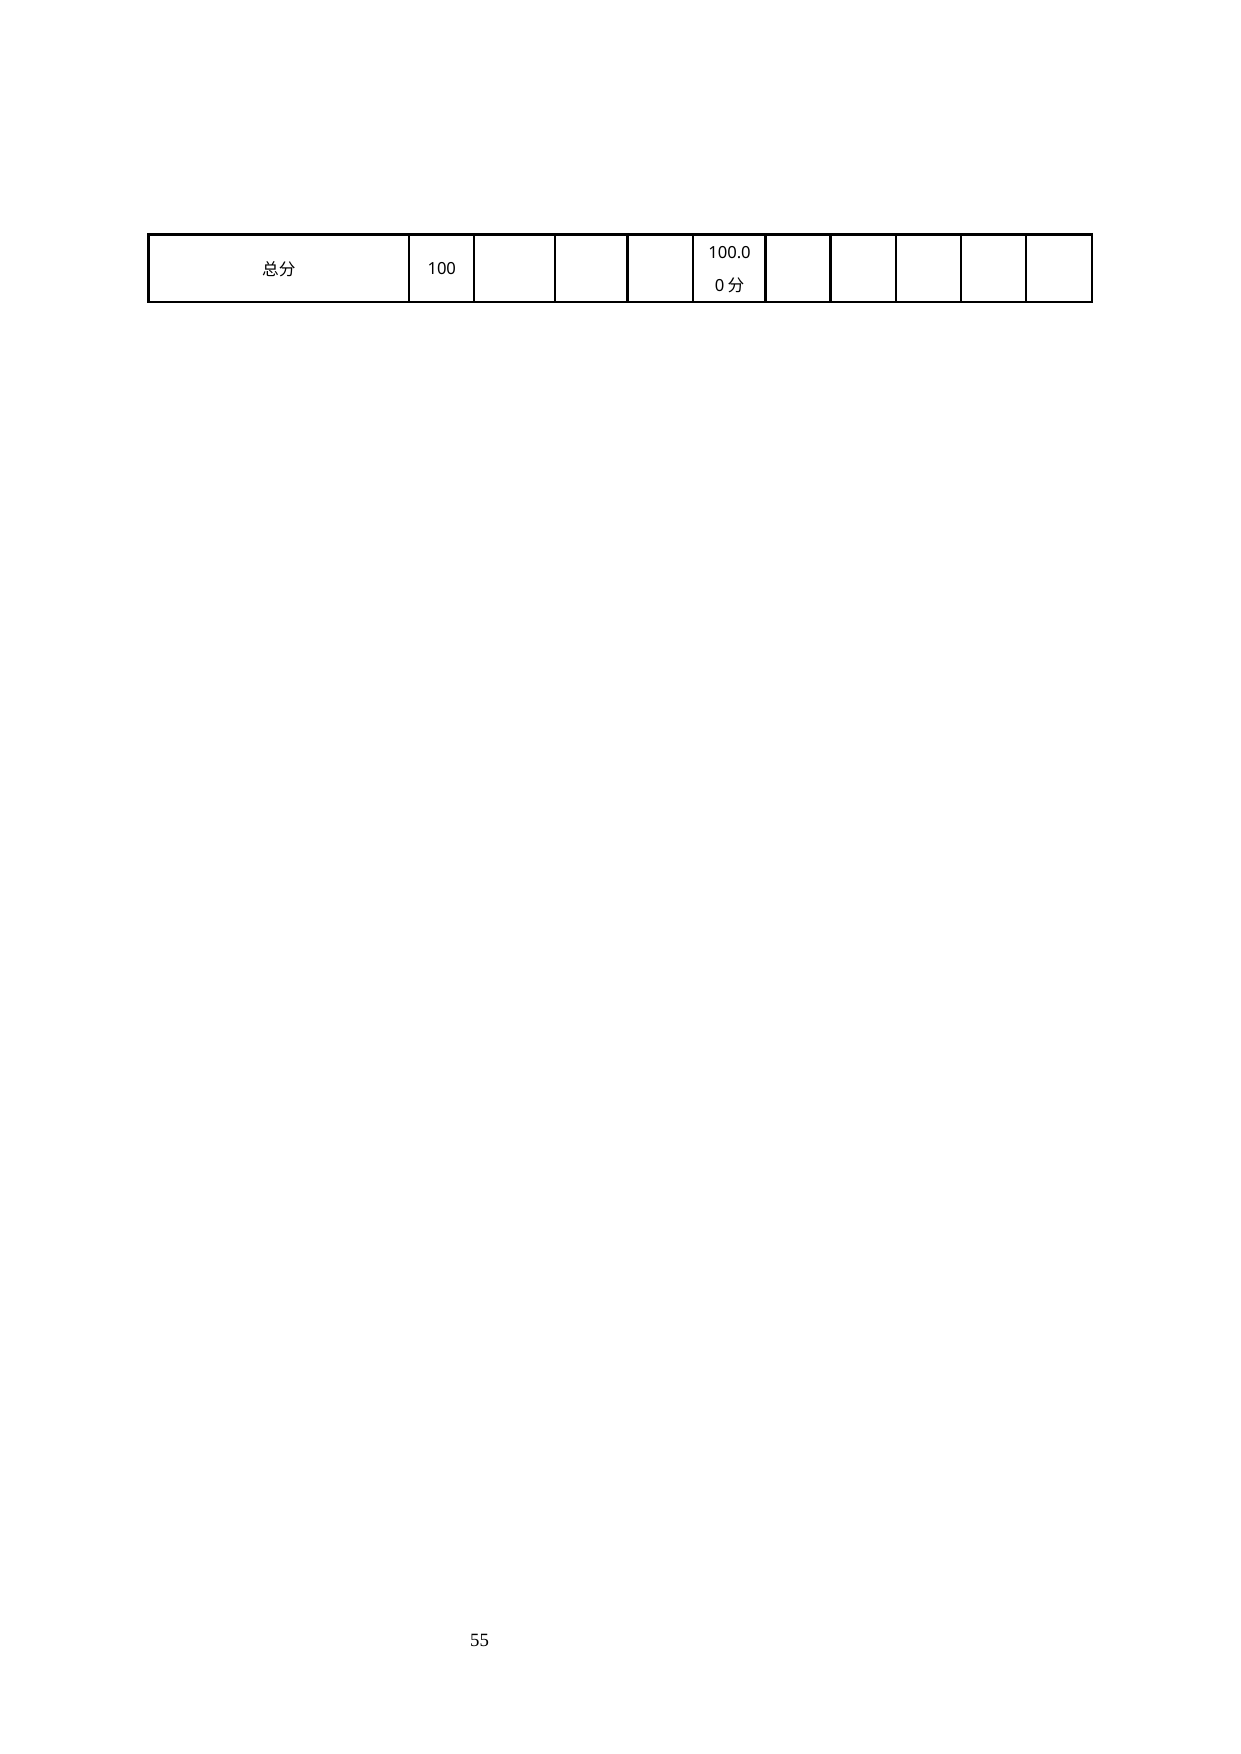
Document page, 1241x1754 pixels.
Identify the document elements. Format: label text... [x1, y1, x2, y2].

table_cell [897, 236, 960, 301]
table_cell [629, 236, 692, 301]
table_cell 100 [410, 236, 473, 301]
table_cell [767, 236, 829, 301]
table_cell 100.00分 [694, 236, 764, 301]
table_cell [832, 236, 895, 301]
table_cell 总分 [150, 236, 408, 301]
table_cell [556, 236, 626, 301]
table_cell [962, 236, 1025, 301]
table_cell [475, 236, 554, 301]
table_cell [1027, 236, 1091, 301]
